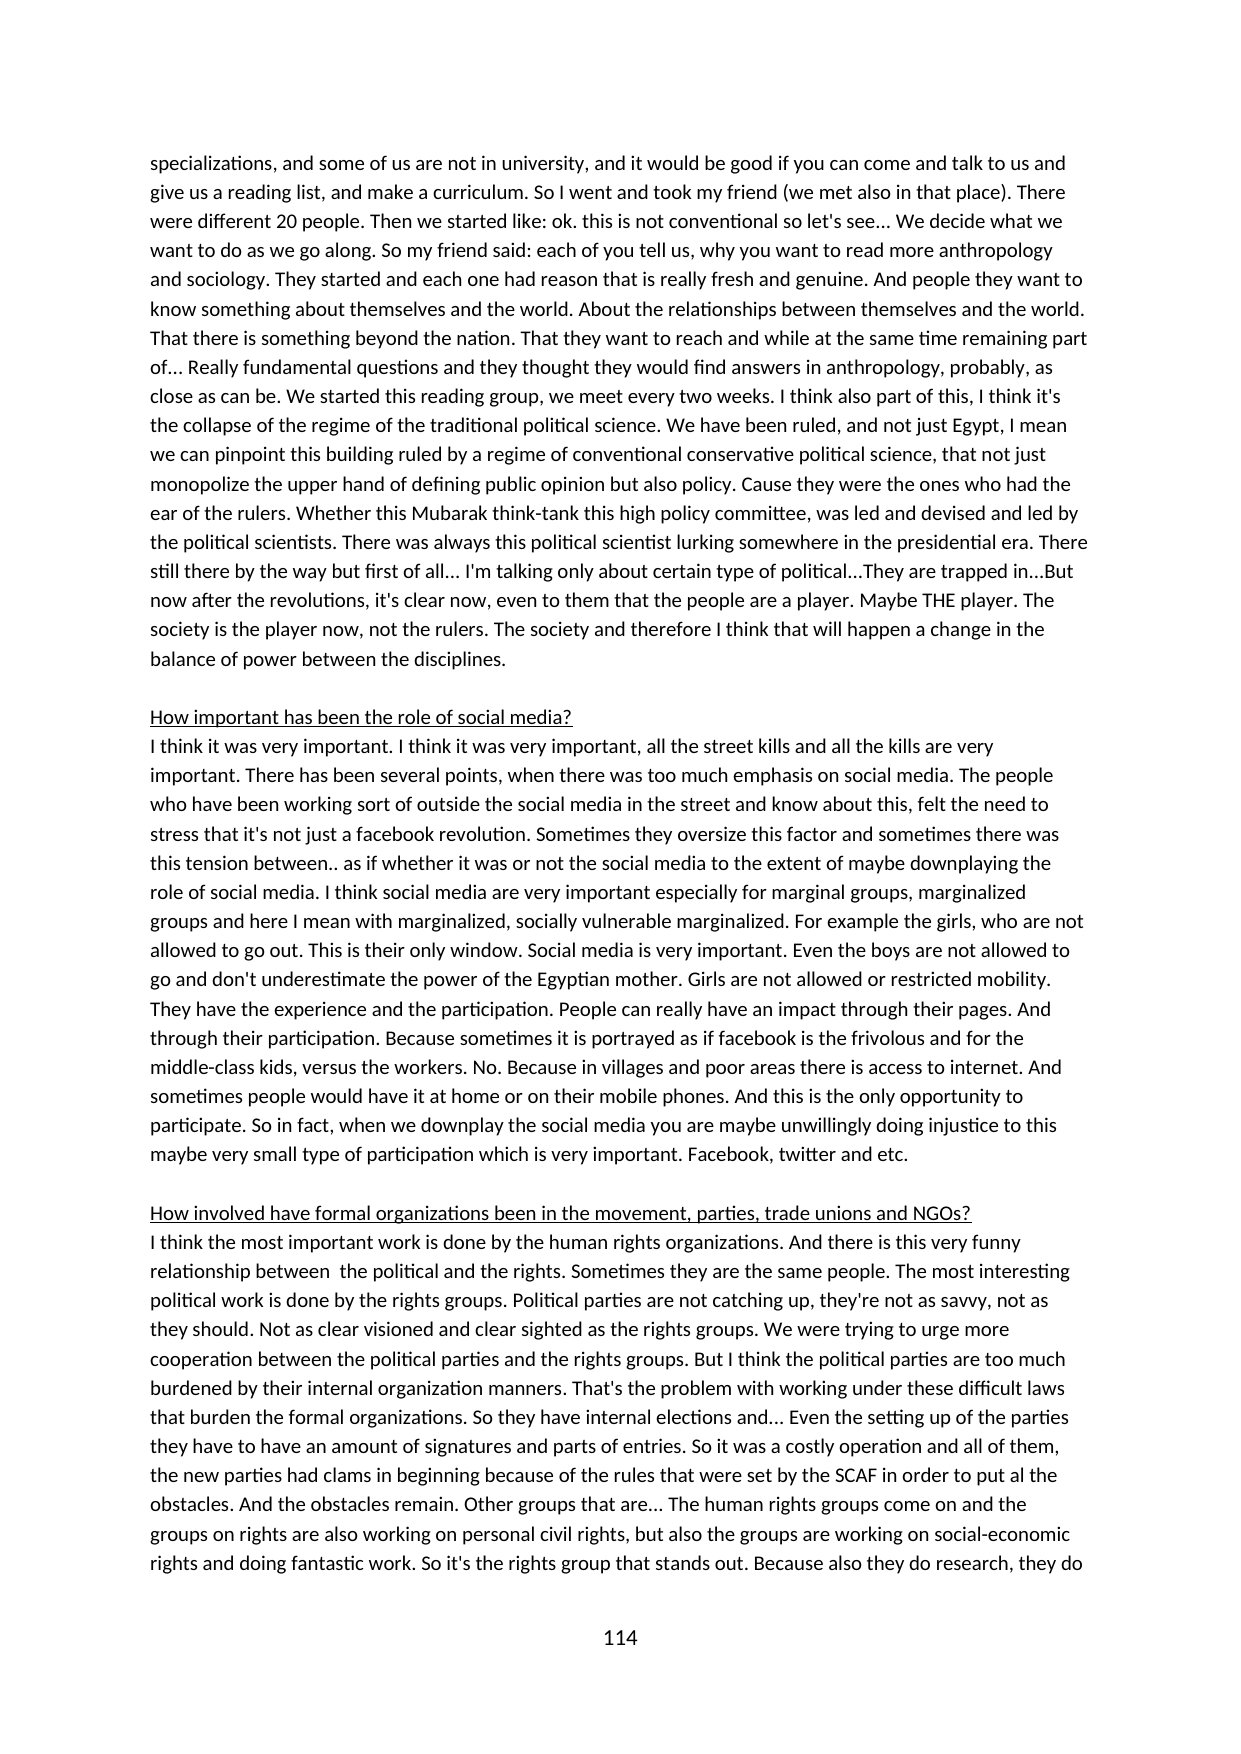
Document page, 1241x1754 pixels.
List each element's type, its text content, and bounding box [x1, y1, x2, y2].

text I think it was very important. I think it was very important, all the street kills and all the kills are very important. There has been several points, when there was too much emphasis on social media. The people who have been working sort of outside the social media in the street and know about this, felt the need to stress that it's not just a facebook revolution. Sometimes they oversize this factor and sometimes there was this tension between.. as if whether it was or not the social media to the extent of maybe downplaying the role of social media. I think social media are very important especially for marginal groups, marginalized groups and here I mean with marginalized, socially vulnerable marginalized. For example the girls, who are not allowed to go out. This is their only window. Social media is very important. Even the boys are not allowed to go and don't underestimate the power of the Egyptian mother. Girls are not allowed or restricted mobility. They have the experience and the participation. People can really have an impact through their pages. And through their participation. Because sometimes it is portrayed as if facebook is the frivolous and for the middle-class kids, versus the workers. No. Because in villages and poor areas there is access to internet. And sometimes people would have it at home or on their mobile phones. And this is the only opportunity to participate. So in fact, when we downplay the social media you are maybe unwillingly doing injustice to this maybe very small type of participation which is very important. Facebook, twitter and etc. [150, 733, 1090, 1167]
text How involved have formal organizations been in the movement, parties, trade unions and NGOs? [150, 1200, 1090, 1225]
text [150, 1229, 1090, 1575]
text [150, 150, 1090, 671]
text How important has been the role of social media? [150, 704, 1090, 729]
